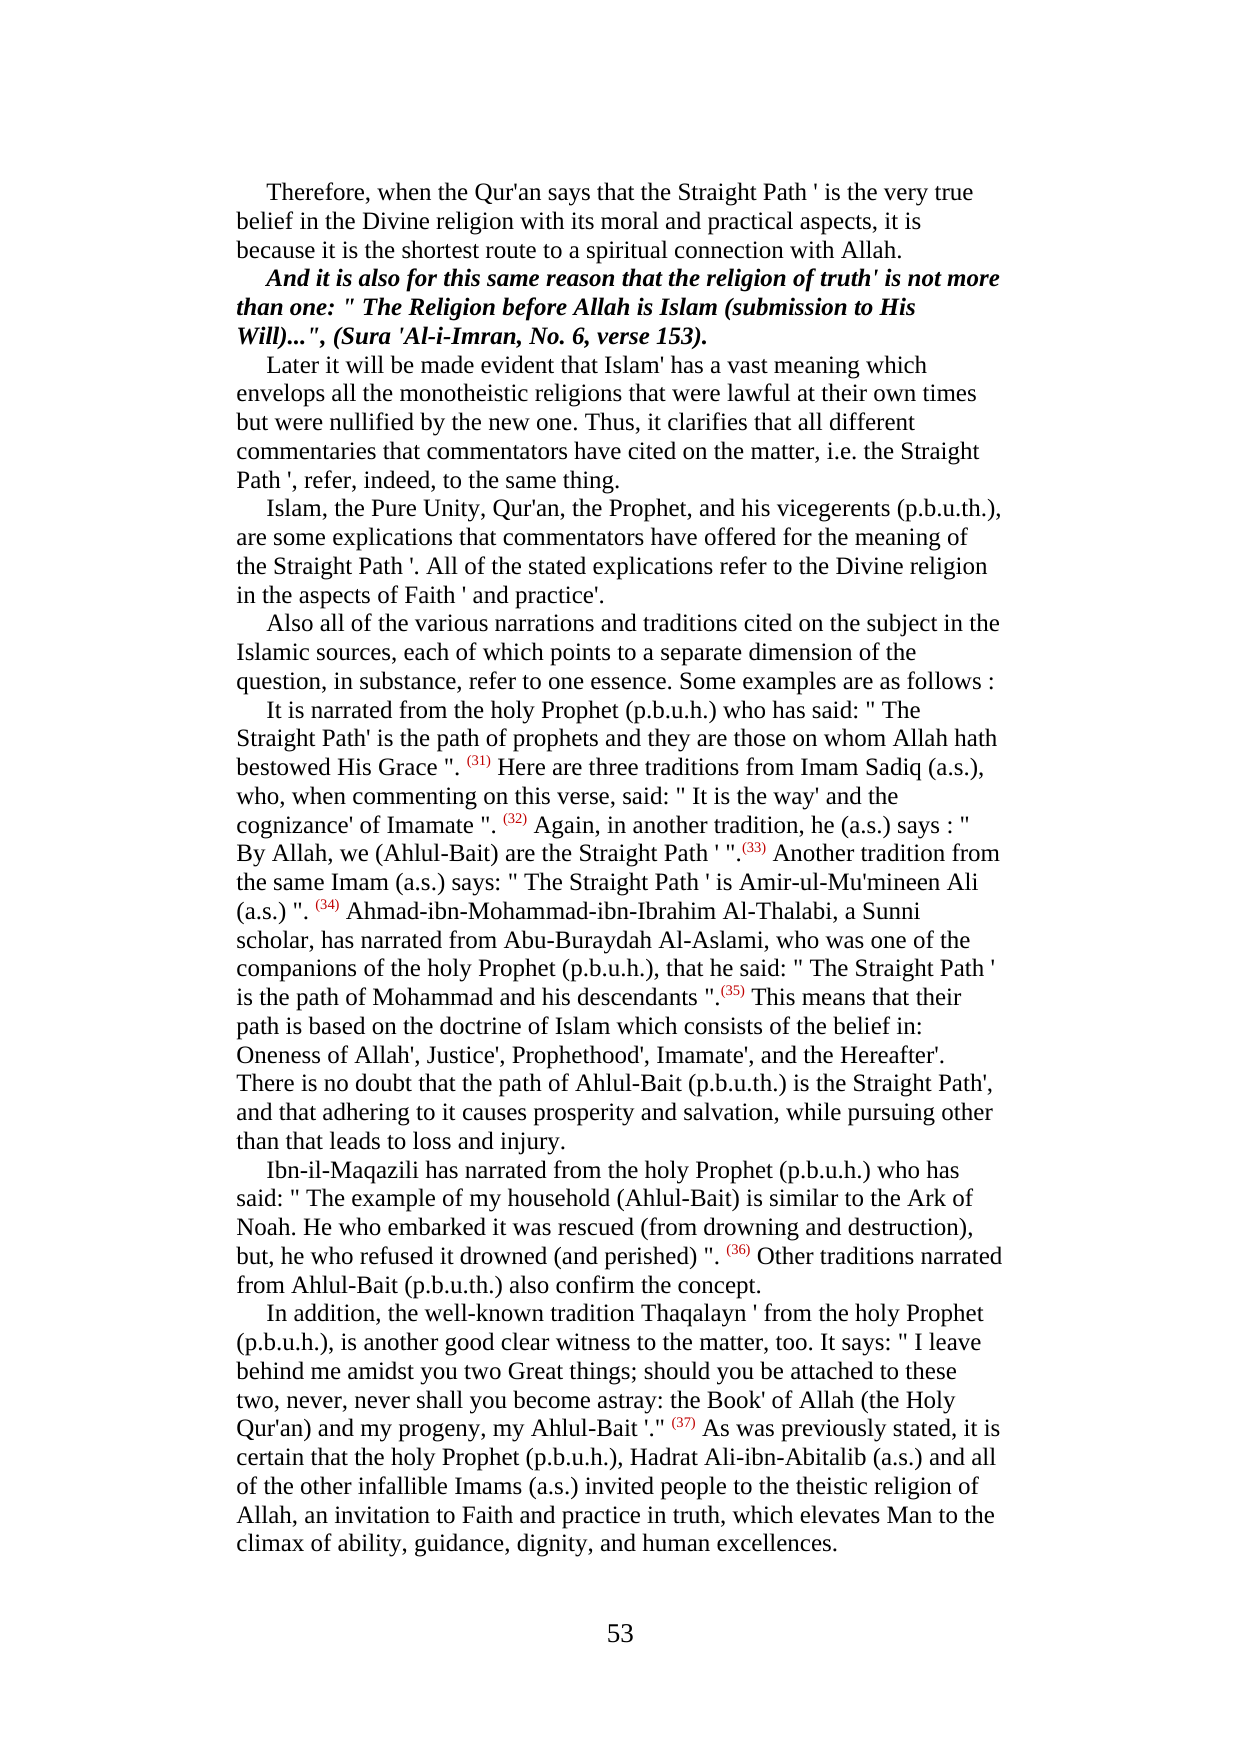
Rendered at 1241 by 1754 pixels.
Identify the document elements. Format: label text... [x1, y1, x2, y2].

text Ibn-il-Maqazili has narrated from the holy Prophet (p.b.u.h.) who has said: " The example of my household (Ahlul-Bait) is similar to the Ark of Noah. He who embarked it was rescued (from drowning and destruction), but, he who refused it drowned (and perished) ". (36) Other traditions narrated from Ahlul-Bait (p.b.u.th.) also confirm the concept. [236, 1155, 1004, 1298]
text Therefore, when the Qur'an says that the Straight Path ' is the very true belief in the Divine religion with its moral and practical aspects, it is because it is the shortest route to a spiritual connection with Allah. [236, 177, 1004, 263]
text In addition, the well-known tradition Thaqalayn ' from the holy Prophet (p.b.u.h.), is another good clear witness to the matter, too. It says: " I leave behind me amidst you two Great things; should you be attached to these two, never, never shall you become astray: the Book' of Allah (the Holy Qur'an) and my progeny, my Ahlul-Bait '." (37) As was previously stated, it is certain that the holy Prophet (p.b.u.h.), Hadrat Ali-ibn-Abitalib (a.s.) and all of the other infallible Imams (a.s.) invited people to the theistic religion of Allah, an invitation to Faith and practice in truth, which elevates Man to the climax of ability, guidance, dignity, and human excellences. [236, 1298, 1004, 1557]
text It is narrated from the holy Prophet (p.b.u.h.) who has said: " The Straight Path' is the path of prophets and they are those on whom Allah hath bestowed His Grace ". (31) Here are three traditions from Imam Sadiq (a.s.), who, when commenting on this verse, said: " It is the way' and the cognizance' of Imamate ". (32) Again, in another tradition, he (a.s.) says : " By Allah, we (Ahlul-Bait) are the Straight Path ' ".(33) Another tradition from the same Imam (a.s.) says: " The Straight Path ' is Amir-ul-Mu'mineen Ali (a.s.) ". (34) Ahmad-ibn-Mohammad-ibn-Ibrahim Al-Thalabi, a Sunni scholar, has narrated from Abu-Buraydah Al-Aslami, who was one of the companions of the holy Prophet (p.b.u.h.), that he said: " The Straight Path ' is the path of Mohammad and his descendants ".(35) This means that their path is based on the doctrine of Islam which consists of the belief in: Oneness of Allah', Justice', Prophethood', Imamate', and the Hereafter'. There is no doubt that the path of Ahlul-Bait (p.b.u.th.) is the Straight Path', and that adhering to it causes prosperity and salvation, while pursuing other than that leads to loss and injury. [236, 695, 1004, 1155]
text And it is also for this same reason that the religion of truth' is not more than one: " The Religion before Allah is Islam (submission to His Will)...", (Sura 'Al-i-Imran, No. 6, verse 153). [236, 263, 1004, 350]
text Islam, the Pure Unity, Qur'an, the Prophet, and his vicegerents (p.b.u.th.), are some explications that commentators have offered for the meaning of the Straight Path '. All of the stated explications refer to the Divine religion in the aspects of Faith ' and practice'. [236, 493, 1004, 608]
text Also all of the various narrations and traditions cited on the subject in the Islamic sources, each of which points to a separate dimension of the question, in substance, refer to one essence. Some examples are as follows : [236, 608, 1004, 695]
text Later it will be made evident that Islam' has a vast meaning which envelops all the monotheistic religions that were lawful at their own times but were nullified by the new one. Thus, it clarifies that all different commentaries that commentators have cited on the matter, i.e. the Straight Path ', refer, indeed, to the same thing. [236, 350, 1004, 493]
